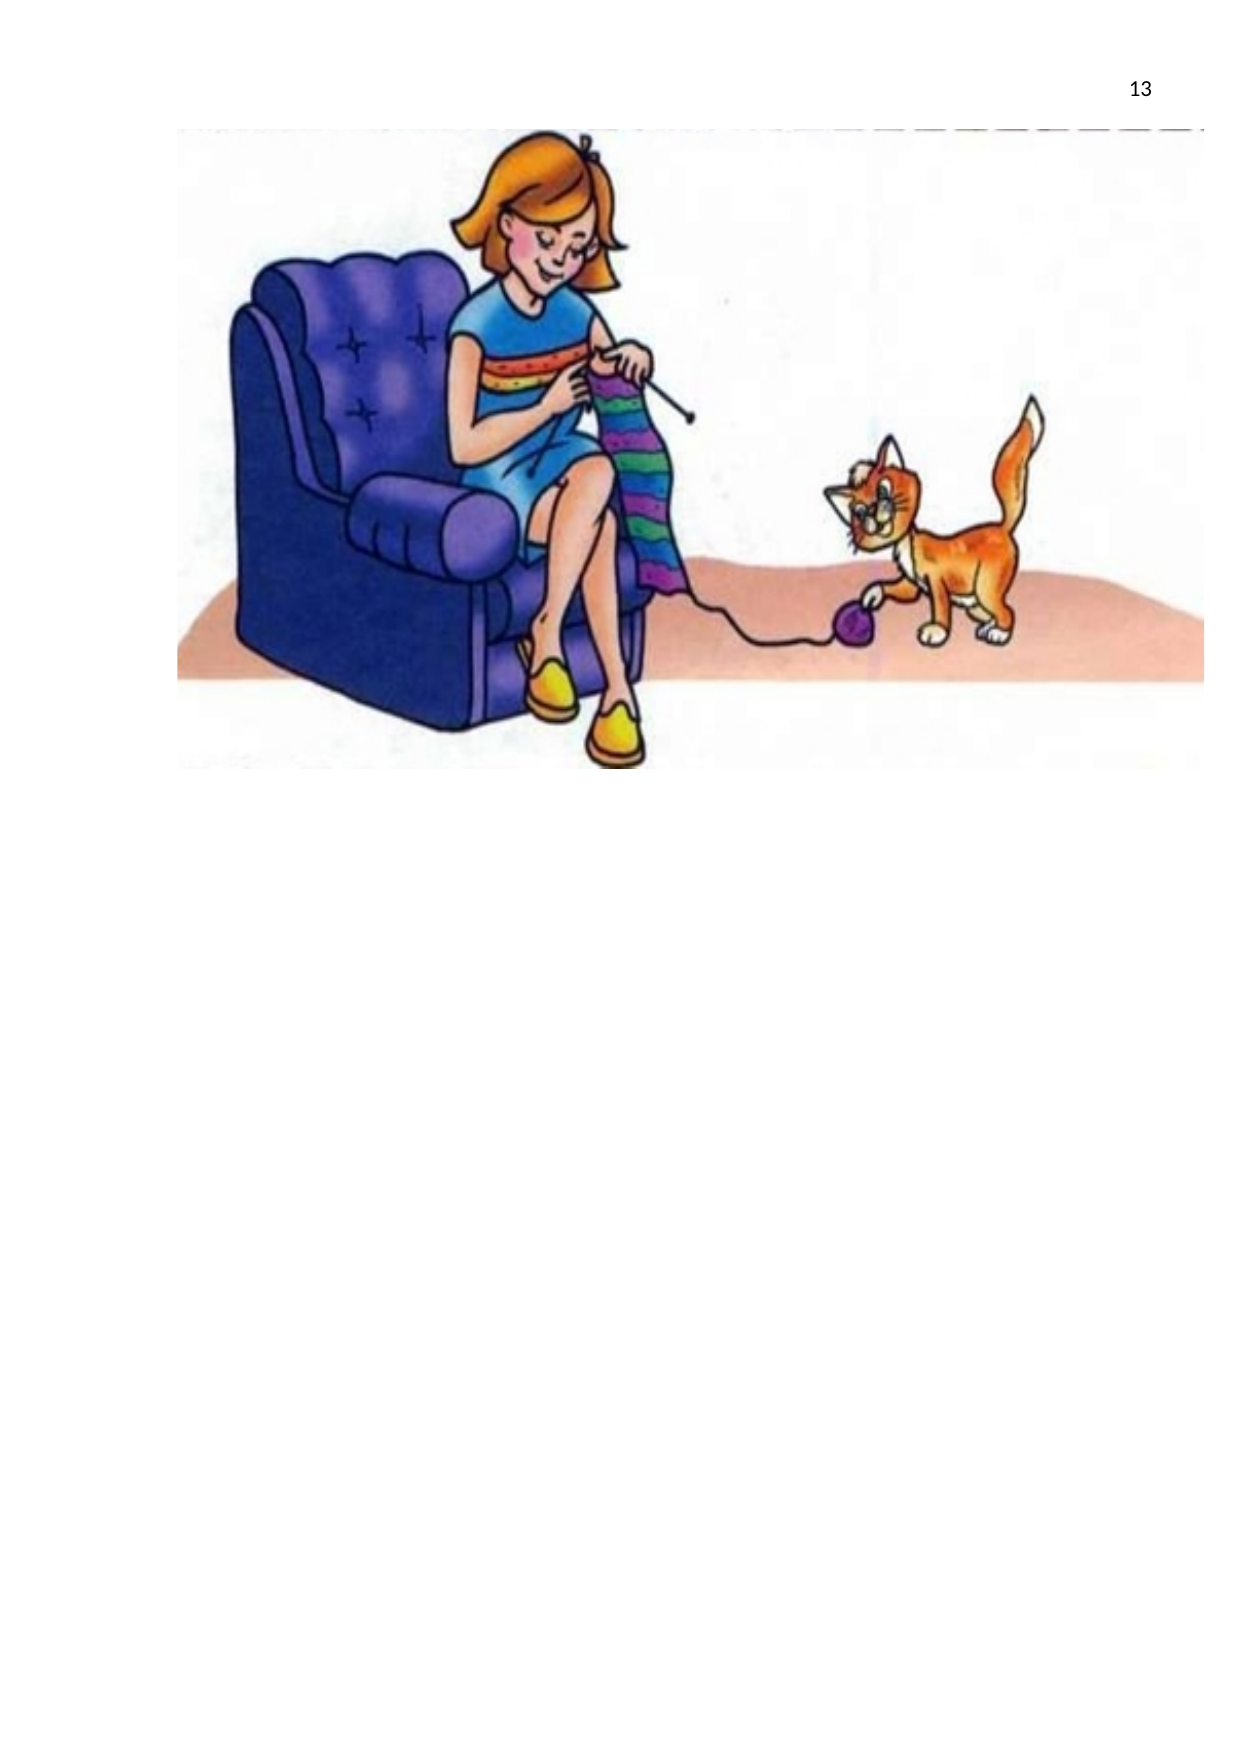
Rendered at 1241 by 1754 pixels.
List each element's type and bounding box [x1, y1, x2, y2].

picture [177, 129, 1205, 769]
